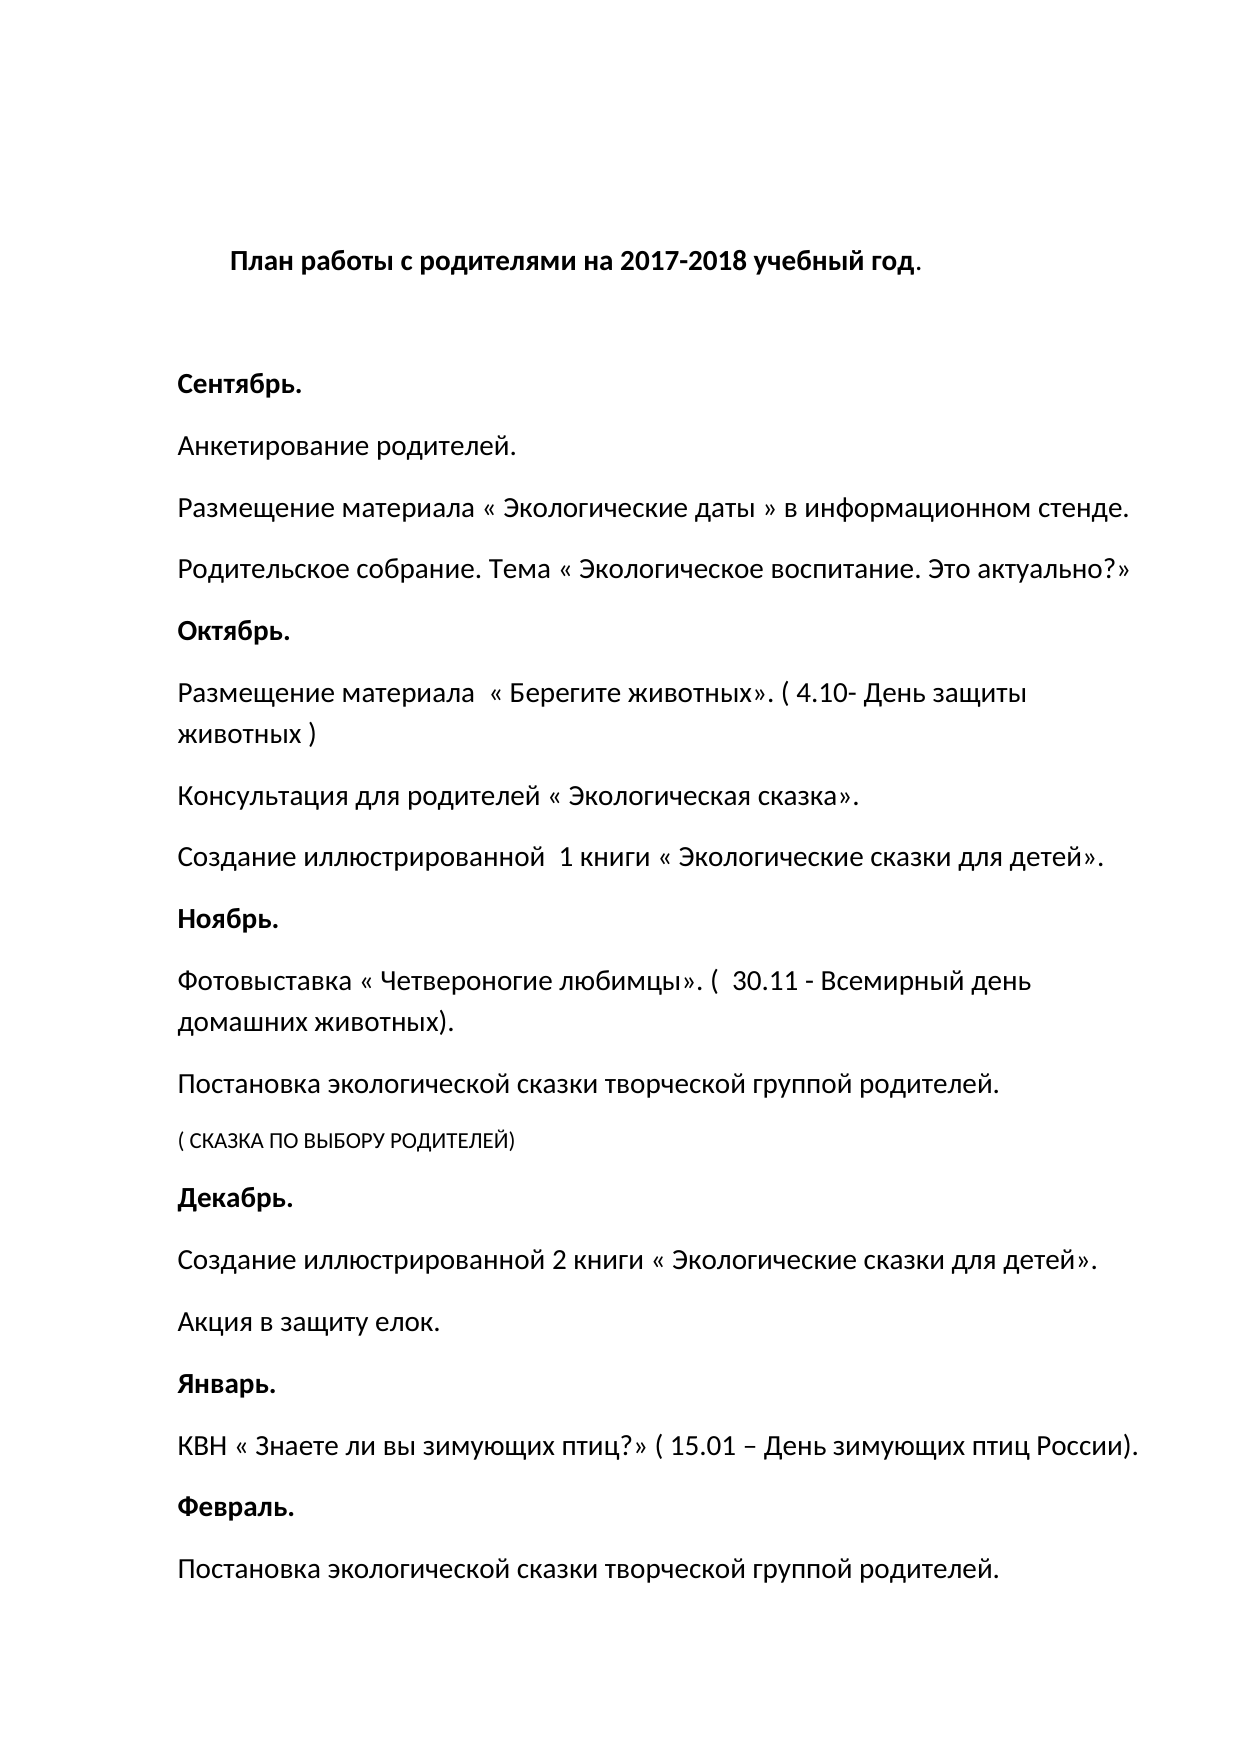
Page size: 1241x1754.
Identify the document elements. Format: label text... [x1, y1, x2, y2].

text Родительское собрание. Тема « Экологическое воспитание. Это актуально?» [177, 551, 1152, 586]
text Консультация для родителей « Экологическая сказка». [177, 777, 1152, 812]
text Фотовыставка « Четвероногие любимцы». ( 30.11 - Всемирный день домашних животных). [177, 962, 1152, 1039]
text План работы с родителями на 2017-2018 учебный год. [177, 242, 1152, 277]
text Октябрь. [177, 612, 1152, 648]
text Акция в защиту елок. [177, 1303, 1152, 1339]
text Создание иллюстрированной 1 книги « Экологические сказки для детей». [177, 838, 1152, 874]
text Постановка экологической сказки творческой группой родителей. [177, 1065, 1152, 1100]
text Анкетирование родителей. [177, 427, 1152, 463]
text Размещение материала « Берегите животных». ( 4.10- День защиты животных ) [177, 674, 1152, 751]
text Размещение материала « Экологические даты » в информационном стенде. [177, 489, 1152, 524]
text Ноябрь. [177, 900, 1152, 936]
text Январь. [177, 1365, 1152, 1401]
text Февраль. [177, 1488, 1152, 1524]
text Создание иллюстрированной 2 книги « Экологические сказки для детей». [177, 1241, 1152, 1277]
text КВН « Знаете ли вы зимующих птиц?» ( 15.01 – День зимующих птиц России). [177, 1427, 1152, 1462]
text Декабрь. [177, 1179, 1152, 1215]
text Сентябрь. [177, 365, 1152, 401]
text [177, 1550, 1152, 1586]
text ( СКАЗКА ПО ВЫБОРУ РОДИТЕЛЕЙ) [177, 1127, 1152, 1154]
